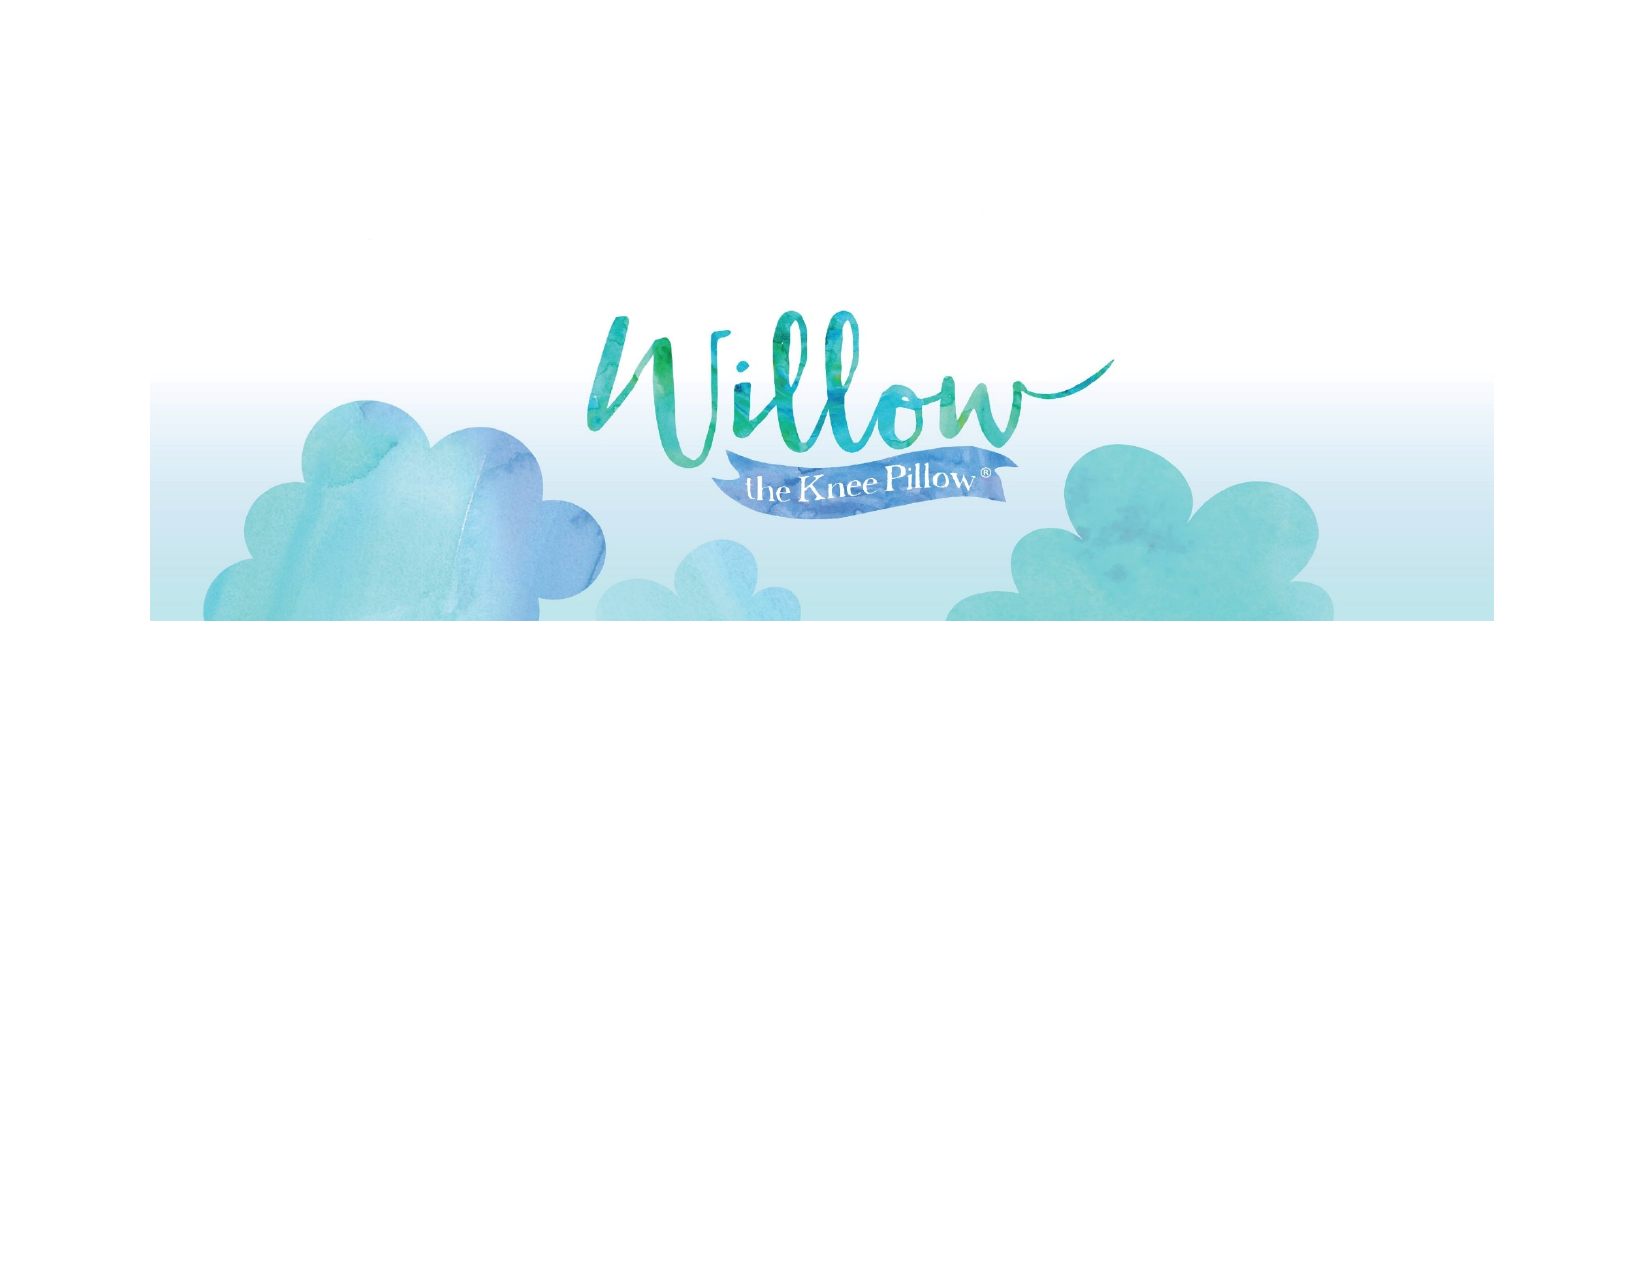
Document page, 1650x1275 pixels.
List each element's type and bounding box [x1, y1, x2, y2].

picture [150, 150, 1494, 621]
